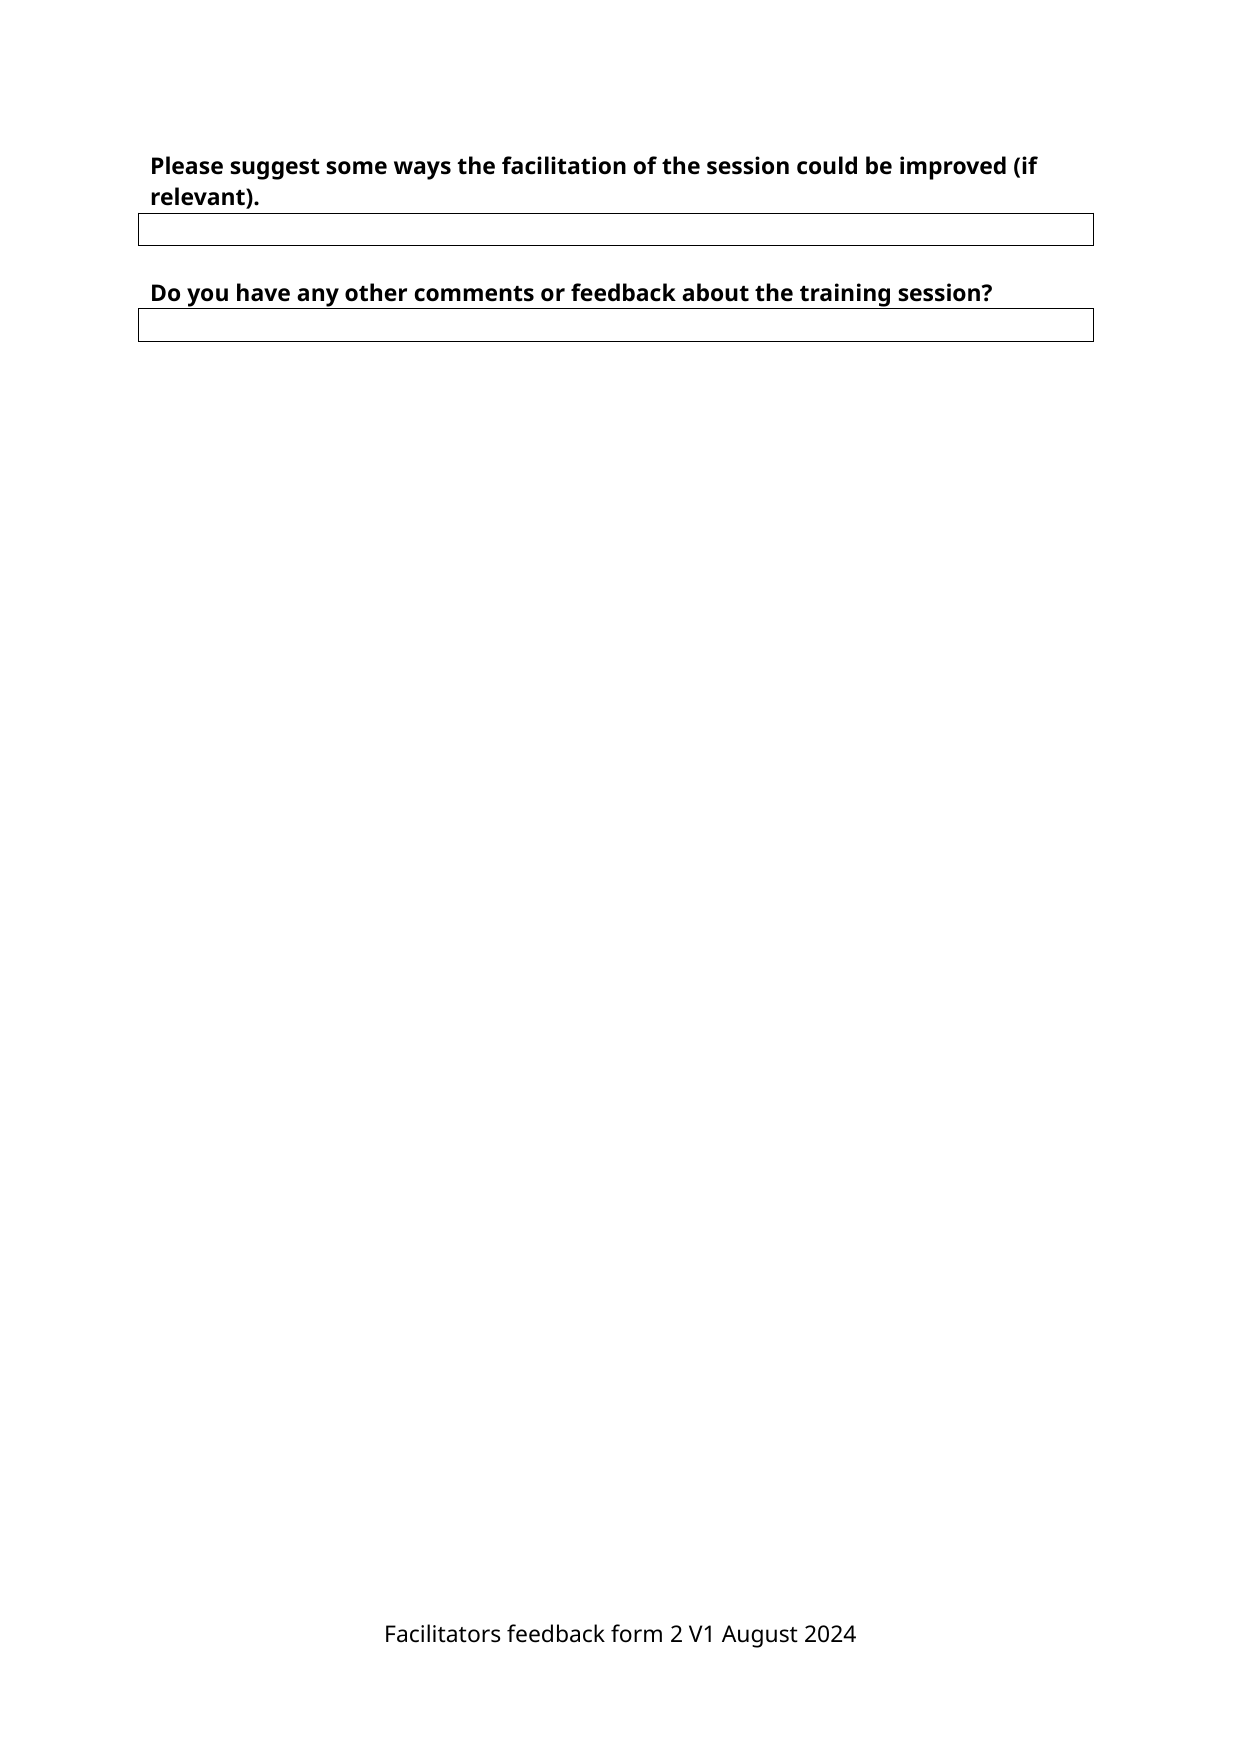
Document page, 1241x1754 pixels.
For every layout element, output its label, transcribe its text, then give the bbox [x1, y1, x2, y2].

table_header [139, 214, 1093, 245]
table_header [139, 309, 1093, 341]
text Do you have any other comments or feedback about the training session? [150, 277, 1090, 308]
text Please suggest some ways the facilitation of the session could be improved (if relevant). [150, 150, 1090, 212]
